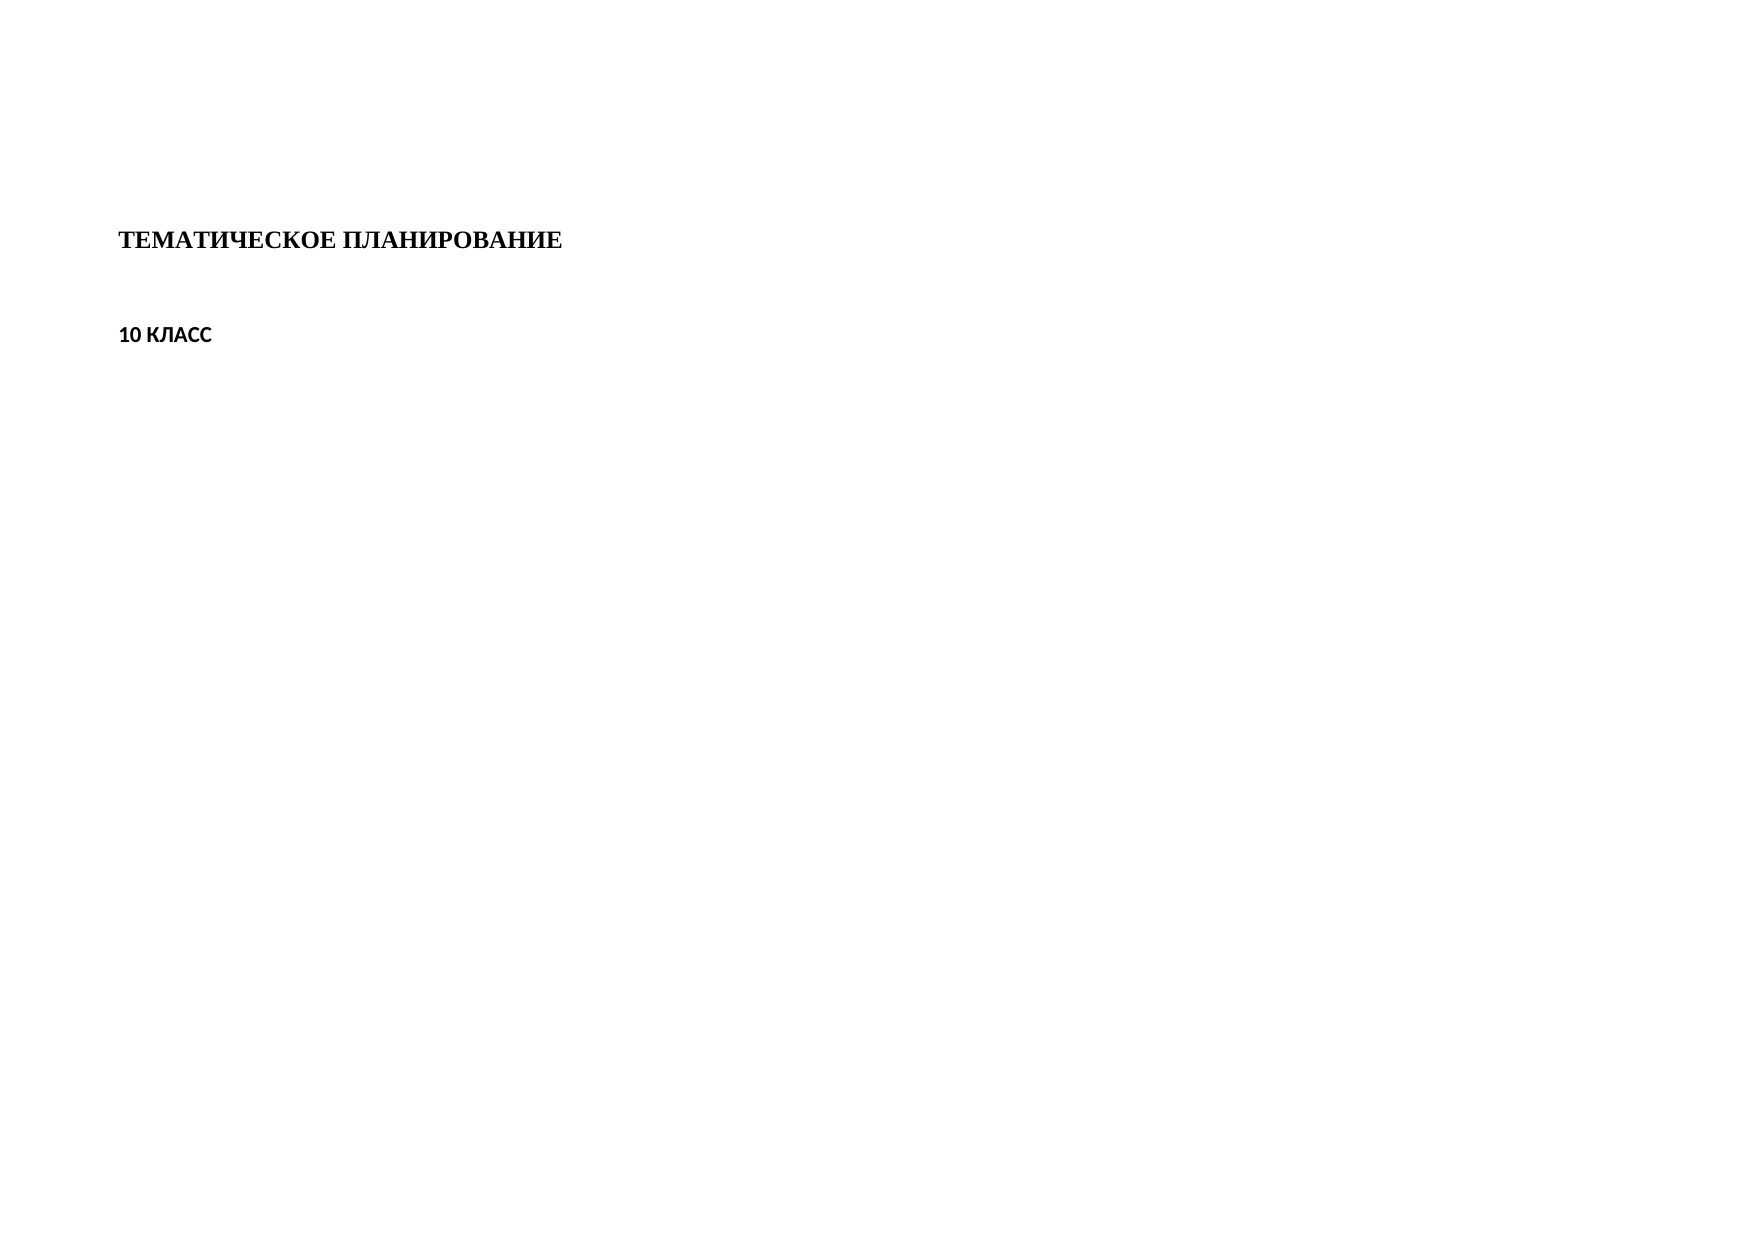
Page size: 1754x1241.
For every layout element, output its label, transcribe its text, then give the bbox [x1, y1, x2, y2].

text ТЕМАТИЧЕСКОЕ ПЛАНИРОВАНИЕ [118, 225, 1636, 254]
text 10 КЛАСС [118, 320, 1636, 348]
